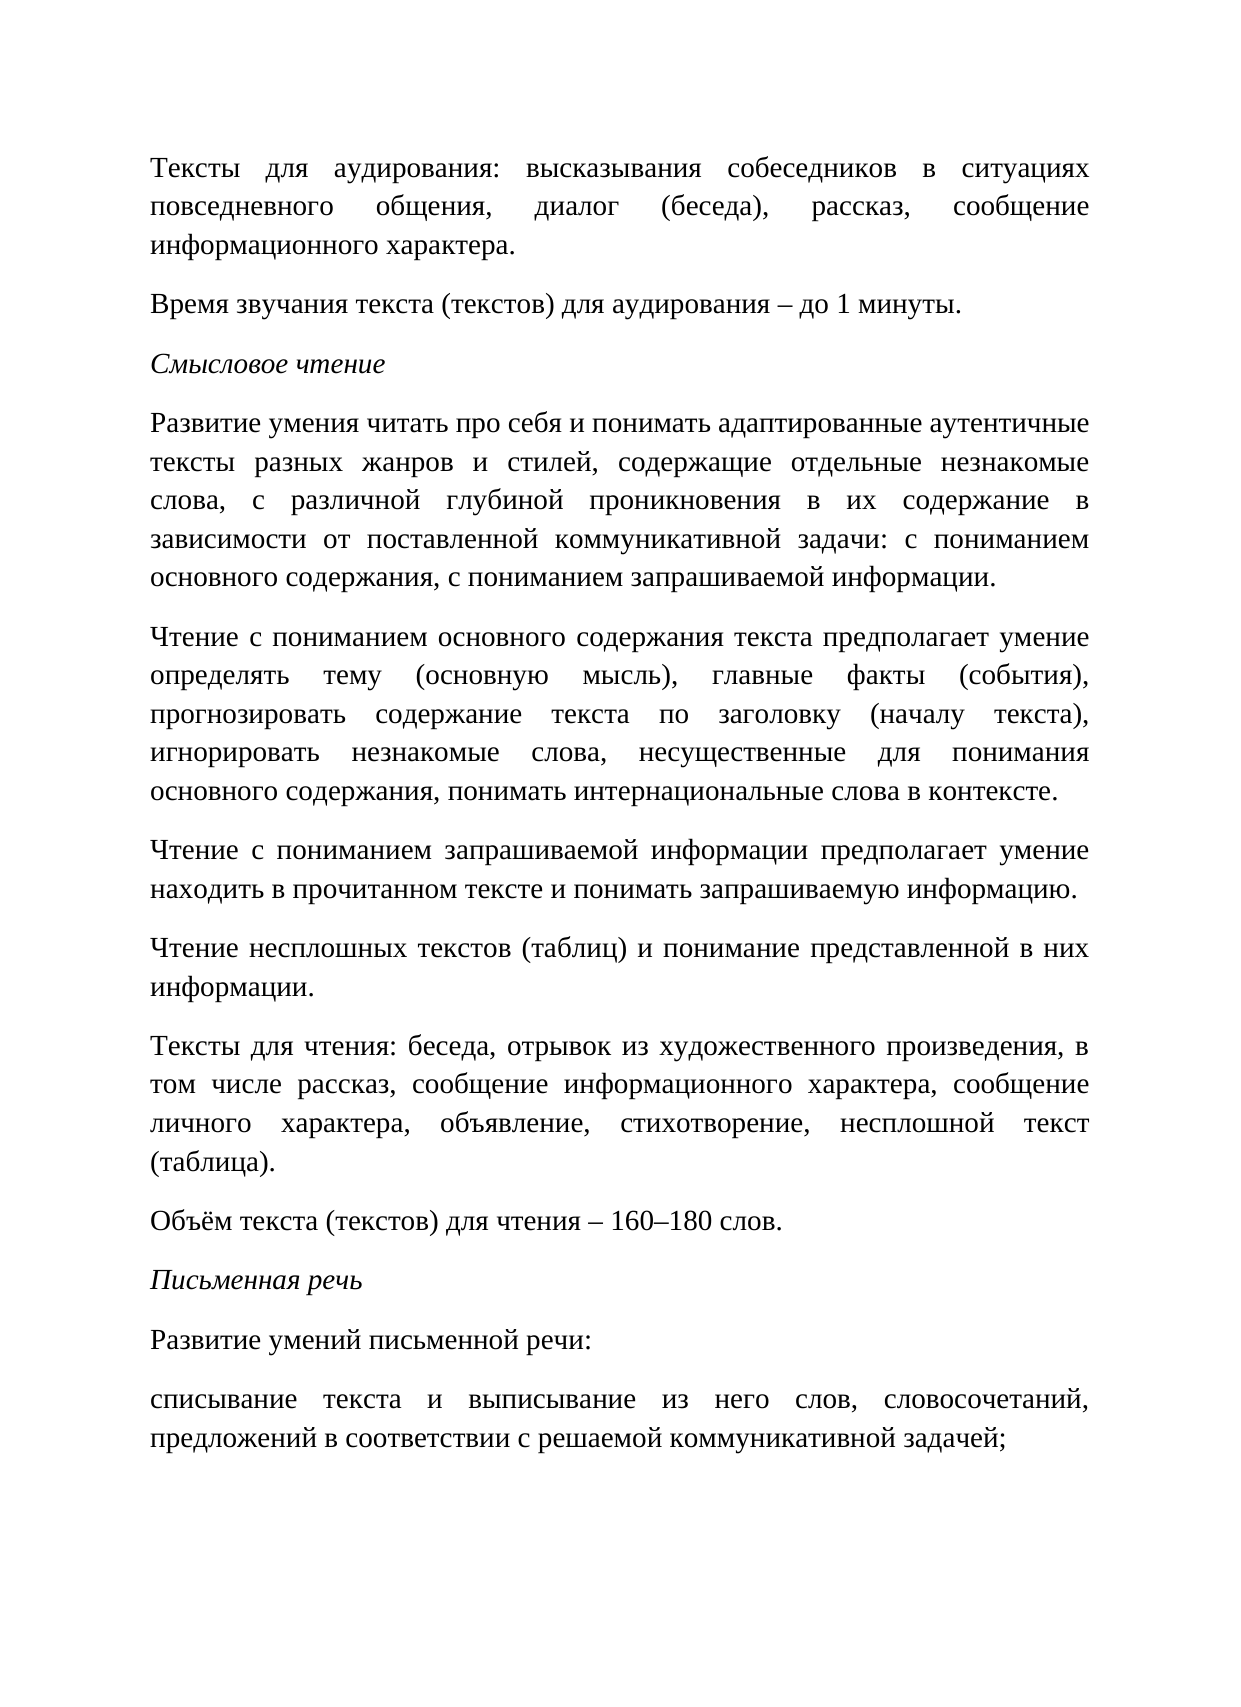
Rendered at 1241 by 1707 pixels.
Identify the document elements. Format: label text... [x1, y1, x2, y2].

text Время звучания текста (текстов) для аудирования – до 1 минуты. [150, 286, 1090, 320]
text Развитие умений письменной речи: [150, 1322, 1090, 1355]
text Объём текста (текстов) для чтения – 160–180 слов. [150, 1203, 1090, 1237]
text Чтение с пониманием основного содержания текста предполагает умение определять тему (основную мысль), главные факты (события), прогнозировать содержание текста по заголовку (началу текста), игнорировать незнакомые слова, несущественные для понимания основного содержания, понимать интернациональные слова в контексте. [150, 619, 1090, 806]
text Тексты для чтения: беседа, отрывок из художественного произведения, в том числе рассказ, сообщение информационного характера, сообщение личного характера, объявление, стихотворение, несплошной текст (таблица). [150, 1028, 1090, 1177]
text Чтение несплошных текстов (таблиц) и понимание представленной в них информации. [150, 930, 1090, 1002]
text Чтение с пониманием запрашиваемой информации предполагает умение находить в прочитанном тексте и понимать запрашиваемую информацию. [150, 832, 1090, 904]
text Тексты для аудирования: высказывания собеседников в ситуациях повседневного общения, диалог (беседа), рассказ, сообщение информационного характера. [150, 150, 1090, 261]
text списывание текста и выписывание из него слов, словосочетаний, предложений в соответствии с решаемой коммуникативной задачей; [150, 1381, 1090, 1453]
text Смысловое чтение [150, 346, 1090, 379]
text Письменная речь [150, 1262, 1090, 1296]
text Развитие умения читать про себя и понимать адаптированные аутентичные тексты разных жанров и стилей, содержащие отдельные незнакомые слова, с различной глубиной проникновения в их содержание в зависимости от поставленной коммуникативной задачи: с пониманием основного содержания, с пониманием запрашиваемой информации. [150, 405, 1090, 593]
